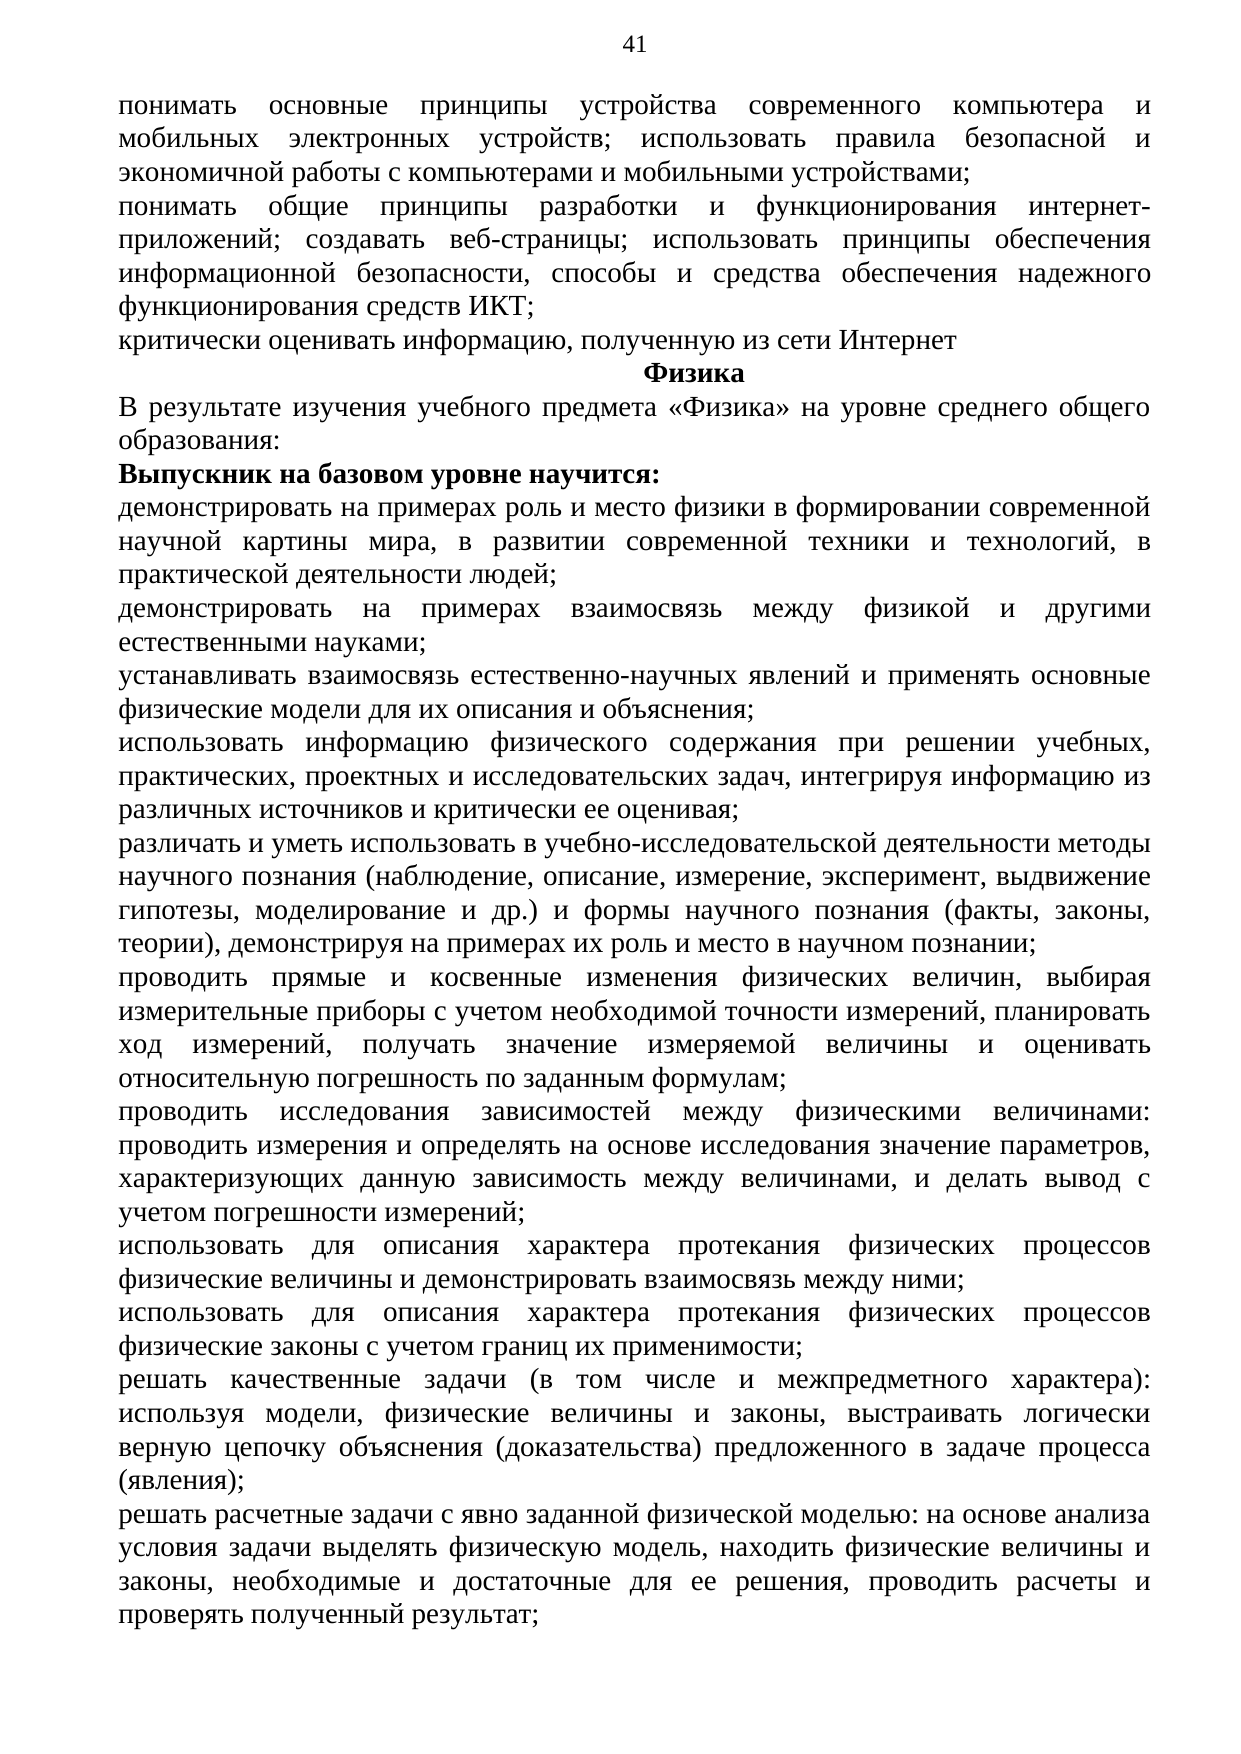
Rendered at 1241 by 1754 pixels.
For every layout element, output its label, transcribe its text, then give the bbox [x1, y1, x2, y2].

text В результате изучения учебного предмета «Физика» на уровне среднего общего образования: [118, 389, 1152, 456]
text использовать для описания характера протекания физических процессов физические законы с учетом границ их применимости; [118, 1294, 1152, 1362]
text решать расчетные задачи с явно заданной физической моделью: на основе анализа условия задачи выделять физическую модель, находить физические величины и законы, необходимые и достаточные для ее решения, проводить расчеты и проверять полученный результат; [118, 1496, 1152, 1630]
text проводить прямые и косвенные изменения физических величин, выбирая измерительные приборы с учетом необходимой точности измерений, планировать ход измерений, получать значение измеряемой величины и оценивать относительную погрешность по заданным формулам; [118, 959, 1152, 1093]
text Выпускник на базовом уровне научится: [118, 456, 1152, 489]
text проводить исследования зависимостей между физическими величинами: проводить измерения и определять на основе исследования значение параметров, характеризующих данную зависимость между величинами, и делать вывод с учетом погрешности измерений; [118, 1093, 1152, 1227]
text понимать общие принципы разработки и функционирования интернет- приложений; создавать веб-страницы; использовать принципы обеспечения информационной безопасности, способы и средства обеспечения надежного функционирования средств ИКТ; [118, 188, 1152, 322]
text устанавливать взаимосвязь естественно-научных явлений и применять основные физические модели для их описания и объяснения; [118, 657, 1152, 724]
text критически оценивать информацию, полученную из сети Интернет [118, 322, 1152, 355]
text различать и уметь использовать в учебно-исследовательской деятельности методы научного познания (наблюдение, описание, измерение, эксперимент, выдвижение гипотезы, моделирование и др.) и формы научного познания (факты, законы, теории), демонстрируя на примерах их роль и место в научном познании; [118, 825, 1152, 959]
text демонстрировать на примерах взаимосвязь между физикой и другими естественными науками; [118, 590, 1152, 657]
text использовать информацию физического содержания при решении учебных, практических, проектных и исследовательских задач, интегрируя информацию из различных источников и критически ее оценивая; [118, 724, 1152, 825]
text демонстрировать на примерах роль и место физики в формировании современной научной картины мира, в развитии современной техники и технологий, в практической деятельности людей; [118, 489, 1152, 590]
text решать качественные задачи (в том числе и межпредметного характера): используя модели, физические величины и законы, выстраивать логически верную цепочку объяснения (доказательства) предложенного в задаче процесса (явления); [118, 1362, 1152, 1496]
text понимать основные принципы устройства современного компьютера и мобильных электронных устройств; использовать правила безопасной и экономичной работы с компьютерами и мобильными устройствами; [118, 87, 1152, 188]
text использовать для описания характера протекания физических процессов физические величины и демонстрировать взаимосвязь между ними; [118, 1227, 1152, 1294]
text Физика [118, 355, 1152, 389]
